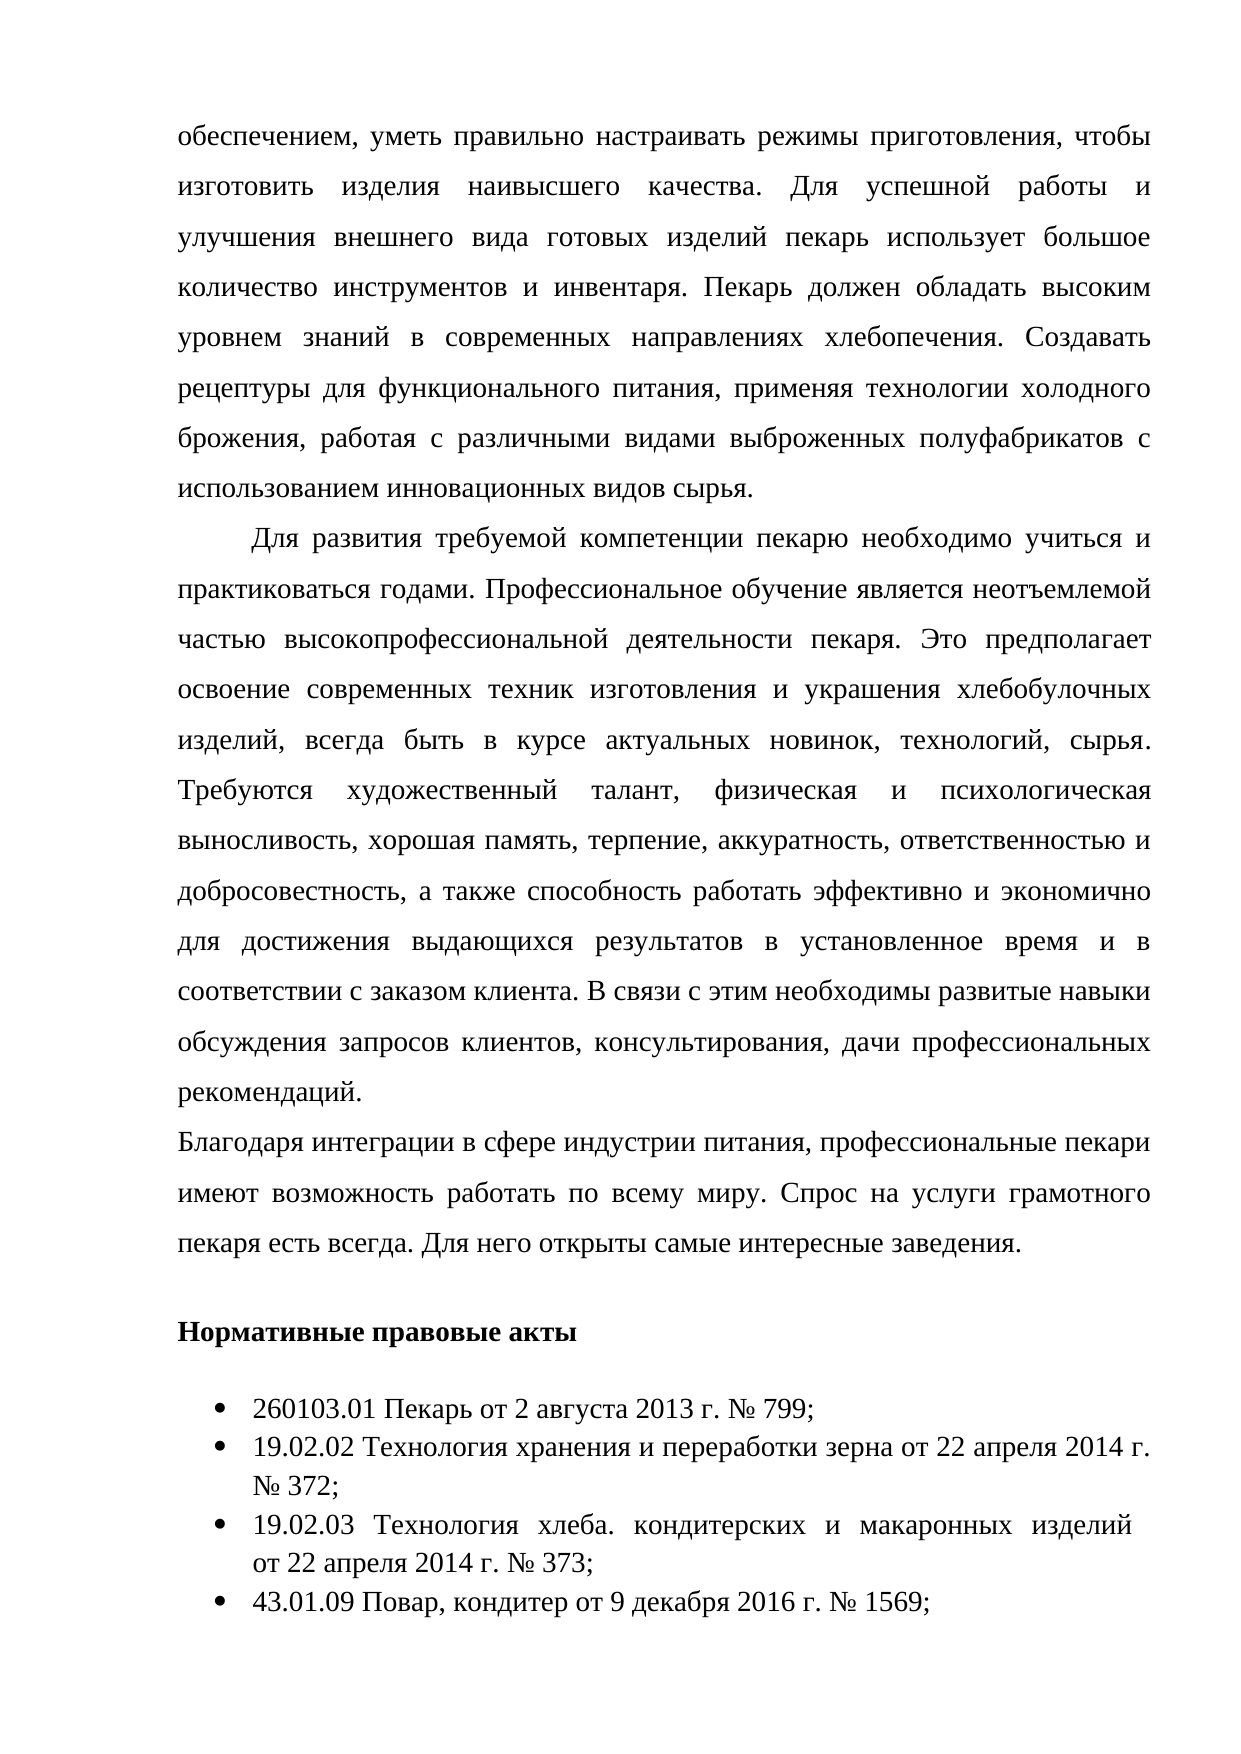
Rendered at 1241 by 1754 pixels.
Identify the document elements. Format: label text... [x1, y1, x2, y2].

text Нормативные правовые акты [177, 1314, 1152, 1347]
text Благодаря интеграции в сфере индустрии питания, профессиональные пекари имеют возможность работать по всему миру. Спрос на услуги грамотного пекаря есть всегда. Для него открыты самые интересные заведения. [177, 1124, 1152, 1258]
text Для развития требуемой компетенции пекарю необходимо учиться и практиковаться годами. Профессиональное обучение является неотъемлемой частью высокопрофессиональной деятельности пекаря. Это предполагает освоение современных техник изготовления и украшения хлебобулочных изделий, всегда быть в курсе актуальных новинок, технологий, сырья. Требуются художественный талант, физическая и психологическая выносливость, хорошая память, терпение, аккуратность, ответственностью и добросовестность, а также способность работать эффективно и экономично для достижения выдающихся результатов в установленное время и в соответствии с заказом клиента. В связи с этим необходимы развитые навыки обсуждения запросов клиентов, консультирования, дачи профессиональных рекомендаций. [177, 521, 1152, 1108]
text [177, 118, 1152, 504]
list 260103.01 Пекарь от 2 августа 2013 г. № 799; [215, 1391, 1152, 1424]
list 19.02.02 Технология хранения и переработки зерна от 22 апреля 2014 г. № 372; [215, 1429, 1152, 1502]
list 19.02.03 Технология хлеба. кондитерских и макаронных изделий от 22 апреля 2014 г. № 373; [215, 1507, 1152, 1579]
list 43.01.09 Повар, кондитер от 9 декабря 2016 г. № 1569; [215, 1584, 1152, 1618]
